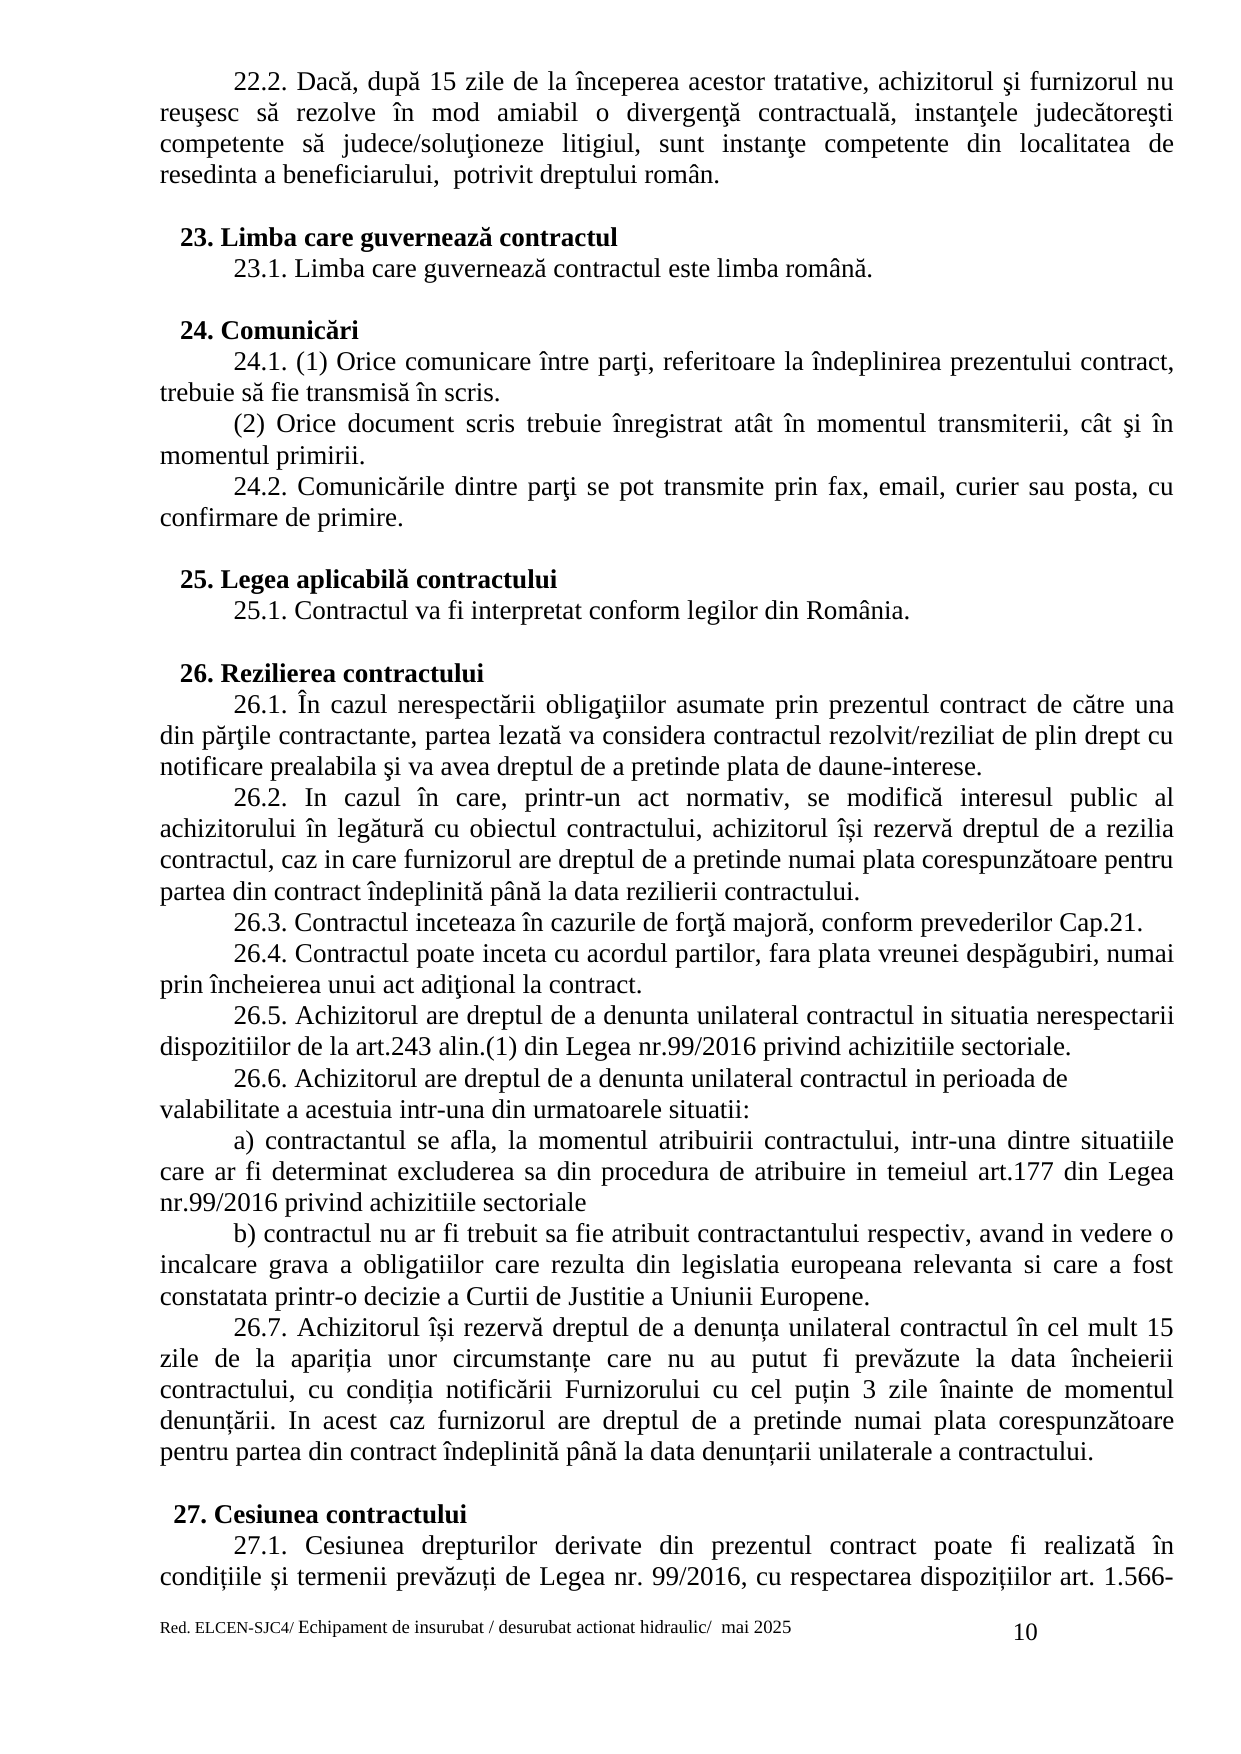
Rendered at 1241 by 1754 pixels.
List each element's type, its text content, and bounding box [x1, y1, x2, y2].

text 23. Limba care guvernează contractul [159, 221, 1175, 252]
text (2) Orice document scris trebuie înregistrat atât în momentul transmiterii, cât şi în momentul primirii. [159, 408, 1175, 470]
list 26.7. Achizitorul își rezervă dreptul de a denunța unilateral contractul în cel mult 15 zile de la apariția unor circumstanțe care nu au putut fi prevăzute la data încheierii contractului, cu condiția notificării Furnizorului cu cel puțin 3 zile înainte de momentul denunțării. In acest caz furnizorul are dreptul de a pretinde numai plata corespunzătoare pentru partea din contract îndeplinită până la data denunțarii unilaterale a contractului. [159, 1311, 1175, 1467]
text 24.2. Comunicările dintre parţi se pot transmite prin fax, email, curier sau posta, cu confirmare de primire. [159, 470, 1175, 532]
text 24. Comunicări [159, 314, 1175, 345]
text 27. Cesiunea contractului [159, 1498, 1175, 1529]
text 22.2. Dacă, după 15 zile de la începerea acestor tratative, achizitorul şi furnizorul nu reuşesc să rezolve în mod amiabil o divergenţă contractuală, instanţele judecătoreşti competente să judece/soluţioneze litigiul, sunt instanţe competente din localitatea de resedinta a beneficiarului, potrivit dreptului român. [159, 65, 1175, 189]
text 24.1. (1) Orice comunicare între parţi, referitoare la îndeplinirea prezentului contract, trebuie să fie transmisă în scris. [159, 345, 1175, 408]
text 26.4. Contractul poate inceta cu acordul partilor, fara plata vreunei despăgubiri, numai prin încheierea unui act adiţional la contract. [159, 937, 1175, 999]
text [159, 1529, 1175, 1591]
text 26.2. In cazul în care, printr-un act normativ, se modifică interesul public al achizitorului în legătură cu obiectul contractului, achizitorul își rezervă dreptul de a rezilia contractul, caz in care furnizorul are dreptul de a pretinde numai plata corespunzătoare pentru partea din contract îndeplinită până la data rezilierii contractului. [159, 781, 1175, 906]
text 23.1. Limba care guvernează contractul este limba română. [159, 252, 1175, 283]
text 26. Rezilierea contractului [159, 657, 1175, 688]
text 26.3. Contractul inceteaza în cazurile de forţă majoră, conform prevederilor Cap.21. [159, 906, 1175, 937]
text 26.6. Achizitorul are dreptul de a denunta unilateral contractul in perioada de [159, 1062, 1175, 1093]
text b) contractul nu ar fi trebuit sa fie atribuit contractantului respectiv, avand in vedere o incalcare grava a obligatiilor care rezulta din legislatia europeana relevanta si care a fost constatata printr-o decizie a Curtii de Justitie a Uniunii Europene. [159, 1217, 1175, 1311]
text 26.5. Achizitorul are dreptul de a denunta unilateral contractul in situatia nerespectarii dispozitiilor de la art.243 alin.(1) din Legea nr.99/2016 privind achizitiile sectoriale. [159, 999, 1175, 1062]
text 26.1. În cazul nerespectării obligaţiilor asumate prin prezentul contract de către una din părţile contractante, partea lezată va considera contractul rezolvit/reziliat de plin drept cu notificare prealabila şi va avea dreptul de a pretinde plata de daune-interese. [159, 688, 1175, 781]
text valabilitate a acestuia intr-una din urmatoarele situatii: [159, 1093, 1175, 1124]
text 25.1. Contractul va fi interpretat conform legilor din România. [159, 594, 1175, 626]
text 25. Legea aplicabilă contractului [159, 563, 1175, 594]
text a) contractantul se afla, la momentul atribuirii contractului, intr-una dintre situatiile care ar fi determinat excluderea sa din procedura de atribuire in temeiul art.177 din Legea nr.99/2016 privind achizitiile sectoriale [159, 1124, 1175, 1217]
